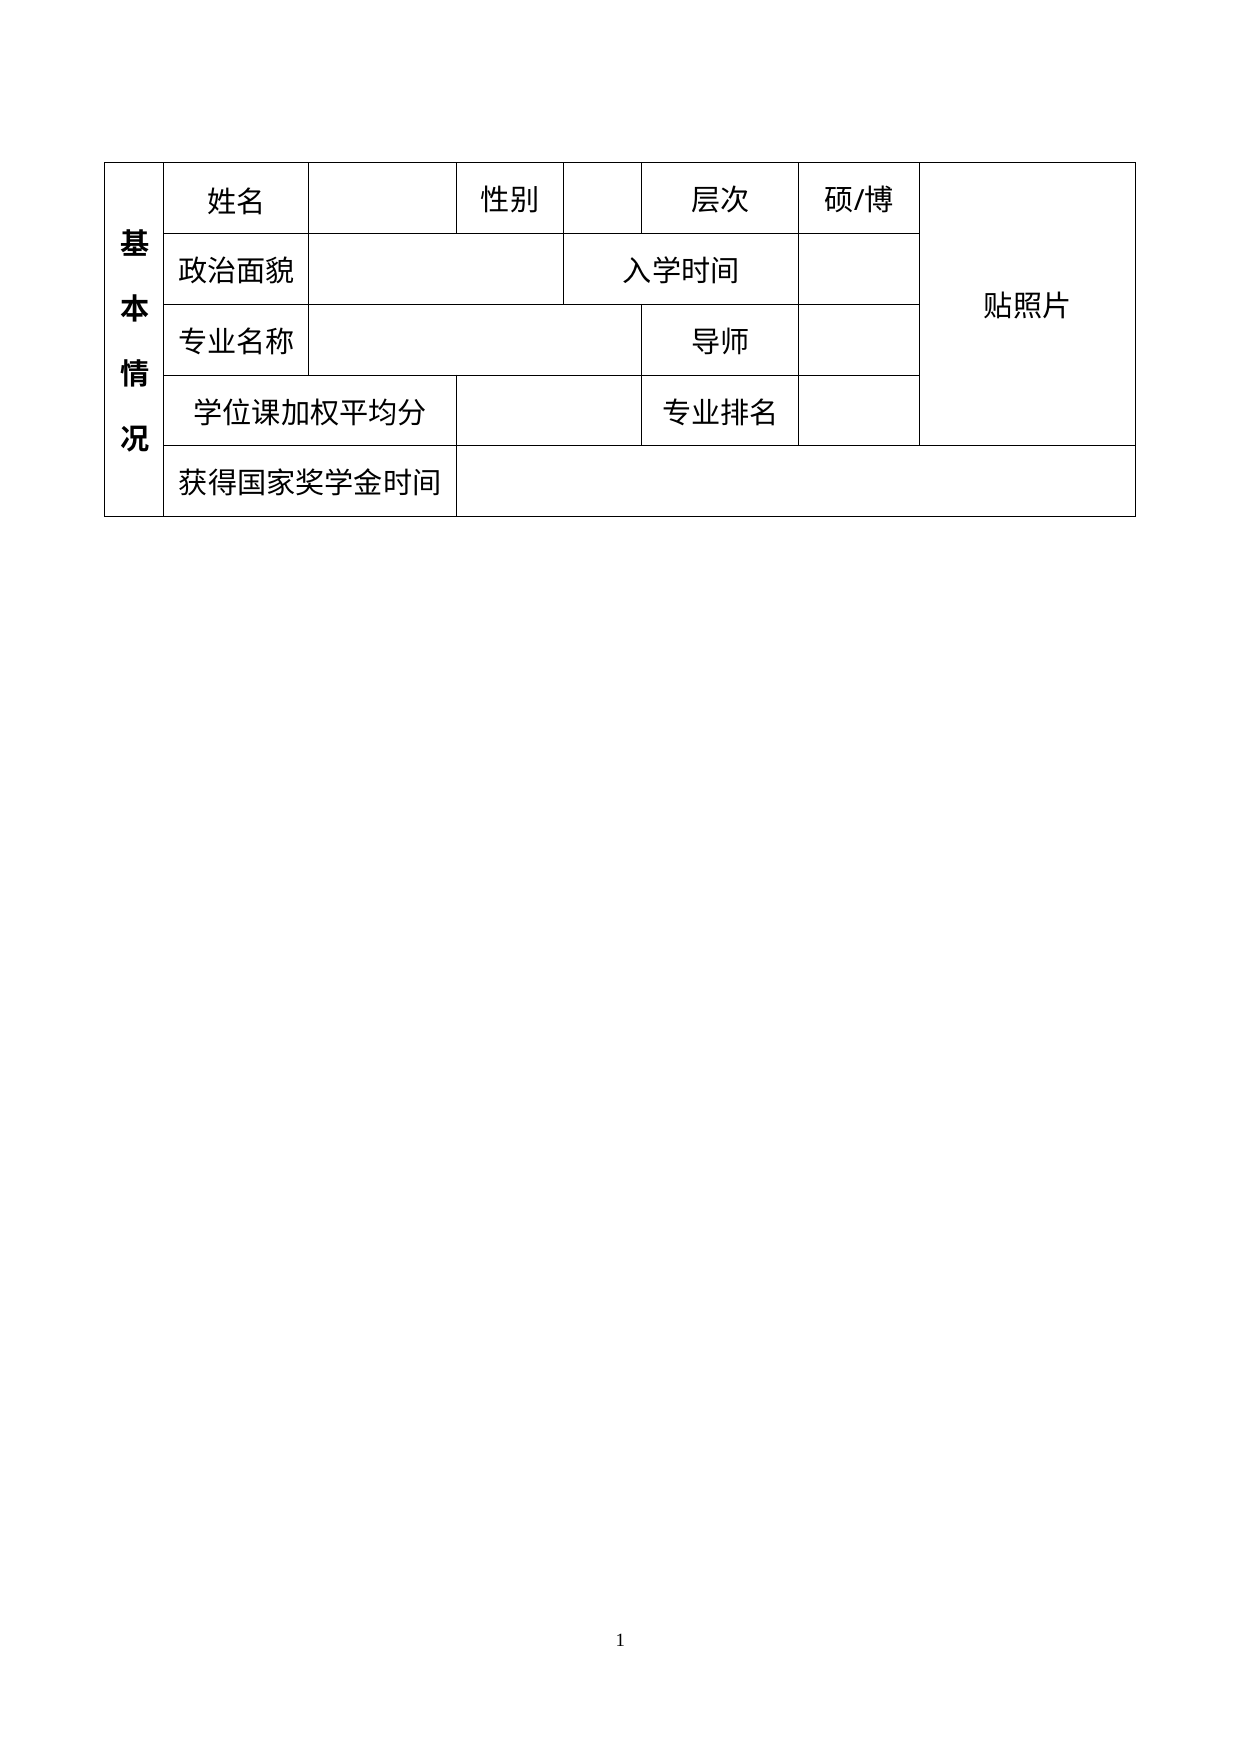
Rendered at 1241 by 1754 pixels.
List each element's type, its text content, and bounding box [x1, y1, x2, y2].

table_header [564, 163, 641, 233]
table_cell [799, 376, 919, 445]
table_cell 学位课加权平均分 [164, 376, 456, 445]
table_header 姓名 [164, 163, 308, 233]
table_cell 政治面貌 [164, 234, 308, 304]
table_cell 专业名称 [164, 305, 308, 374]
table_header 硕/博 [799, 163, 919, 233]
table_cell 入学时间 [564, 234, 798, 304]
table_header 贴照片 [920, 163, 1135, 445]
table_cell 获得国家奖学金时间 [164, 446, 456, 516]
table_cell [457, 446, 1135, 516]
table_cell [457, 376, 641, 445]
table_cell [799, 305, 919, 374]
table_cell [309, 234, 563, 304]
table_cell [799, 234, 919, 304]
table_header 层次 [642, 163, 798, 233]
table_cell 专业排名 [642, 376, 798, 445]
table_header 性别 [457, 163, 563, 233]
table_header 基本情况 [105, 163, 163, 516]
table_header [309, 163, 456, 233]
table_cell 导师 [642, 305, 798, 374]
table_cell [309, 305, 641, 374]
